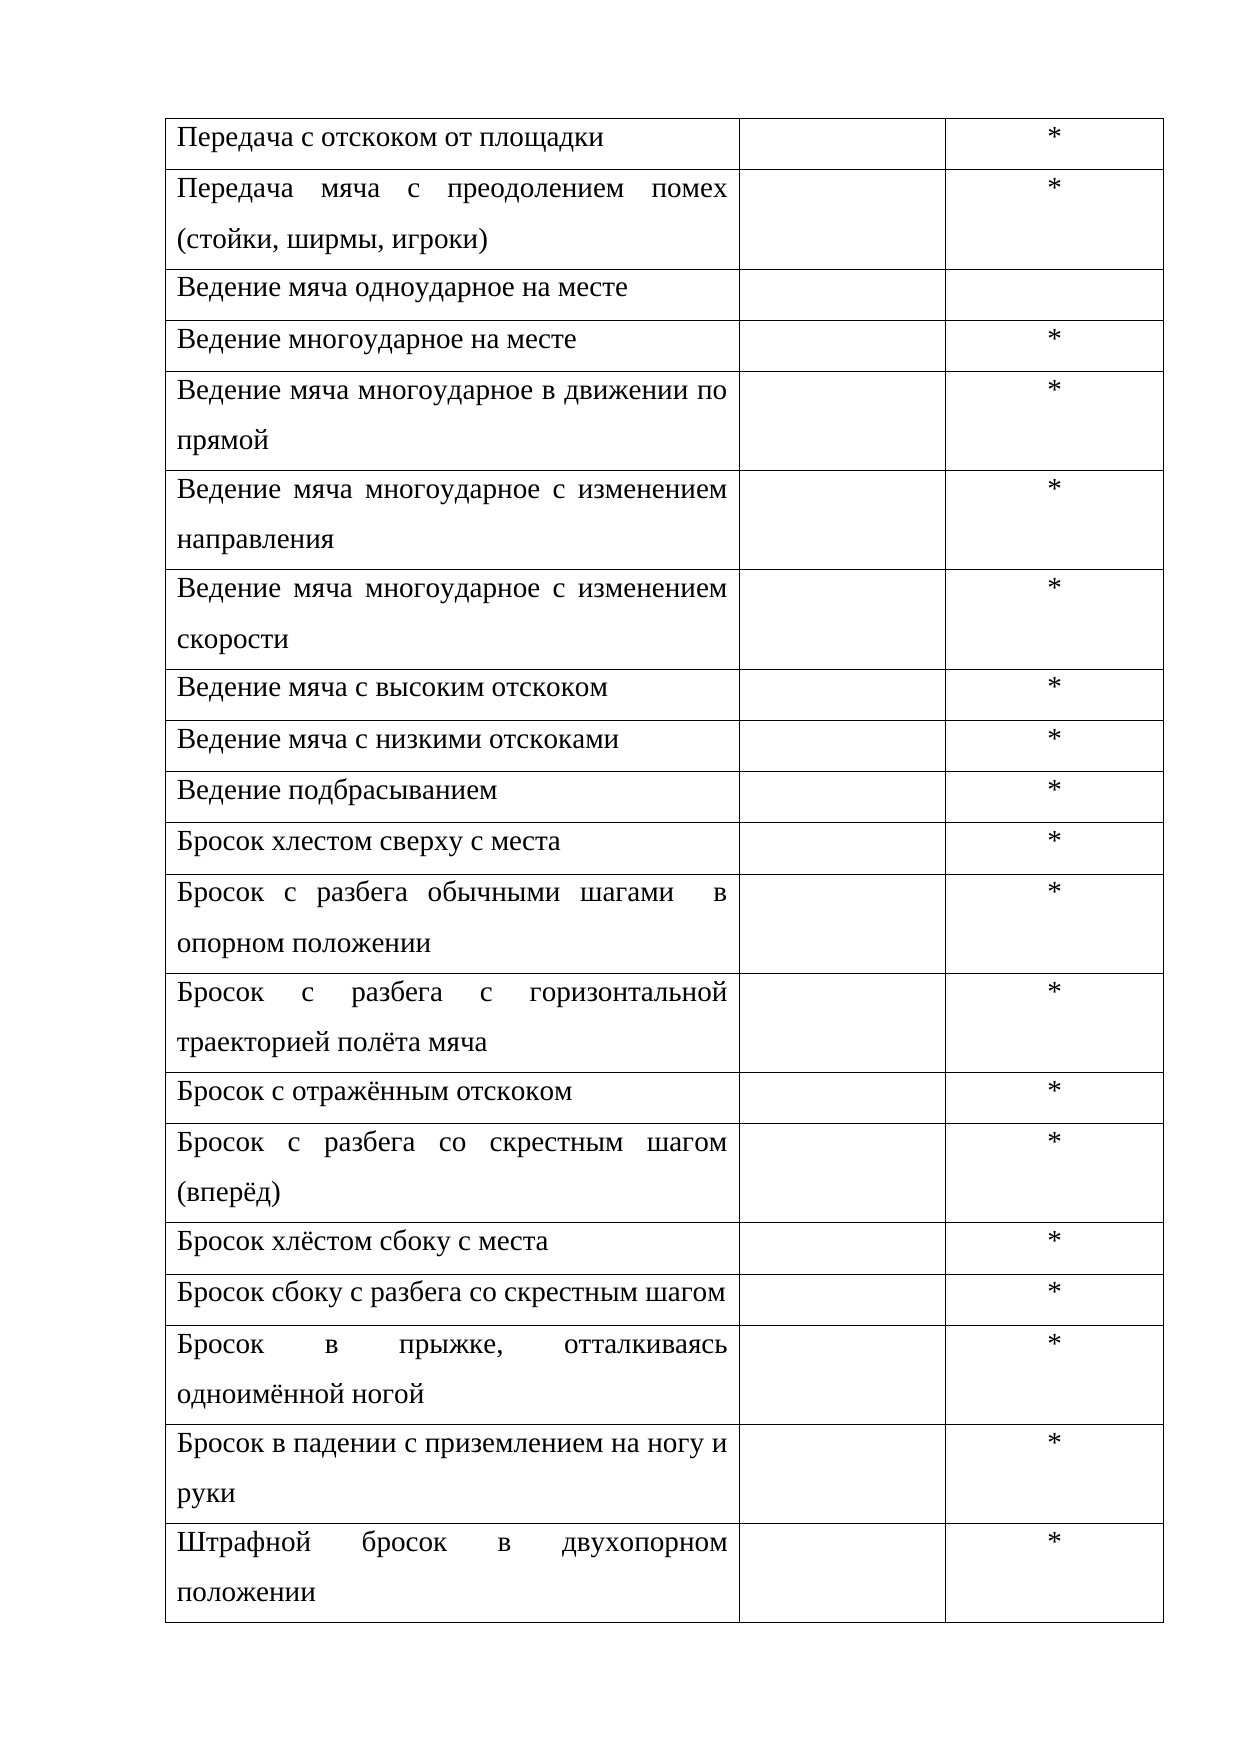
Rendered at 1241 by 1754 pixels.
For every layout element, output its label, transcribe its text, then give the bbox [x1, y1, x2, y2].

table_cell * [946, 170, 1163, 268]
table_cell Ведение мяча одноударное на месте [166, 270, 739, 320]
table_cell Бросок с разбега с горизонтальной траекторией полёта мяча [166, 974, 739, 1072]
table_cell Бросок в падении с приземлением на ногу и руки [166, 1425, 739, 1523]
table_cell * [946, 1326, 1163, 1424]
table_cell [740, 570, 945, 668]
table_cell * [946, 1223, 1163, 1273]
table_cell Ведение мяча с высоким отскоком [166, 670, 739, 720]
table_cell [946, 270, 1163, 320]
table_cell [740, 1223, 945, 1273]
table_cell [740, 875, 945, 973]
table_cell [740, 974, 945, 1072]
table_cell * [946, 119, 1163, 169]
table_cell * [946, 471, 1163, 569]
table_cell [740, 1326, 945, 1424]
table_cell [740, 372, 945, 470]
table_cell [740, 471, 945, 569]
table_cell [740, 1124, 945, 1222]
table_cell Ведение многоударное на месте [166, 321, 739, 371]
table_cell [740, 119, 945, 169]
table_cell Ведение мяча многоударное с изменением скорости [166, 570, 739, 668]
table_cell Бросок хлёстом сбоку с места [166, 1223, 739, 1273]
table_cell [740, 321, 945, 371]
table_cell Ведение мяча многоударное с изменением направления [166, 471, 739, 569]
table_cell [740, 823, 945, 873]
table_cell * [946, 1524, 1163, 1622]
table_cell [740, 1073, 945, 1123]
table_cell Ведение мяча с низкими отскоками [166, 721, 739, 771]
table_cell Передача с отскоком от площадки [166, 119, 739, 169]
table_cell Бросок с разбега обычными шагами в опорном положении [166, 875, 739, 973]
table_cell Бросок сбоку с разбега со скрестным шагом [166, 1275, 739, 1325]
table_cell * [946, 372, 1163, 470]
table_cell Ведение подбрасыванием [166, 772, 739, 822]
table_cell * [946, 772, 1163, 822]
table_cell * [946, 570, 1163, 668]
table_cell * [946, 875, 1163, 973]
table_cell [740, 170, 945, 268]
table_cell * [946, 321, 1163, 371]
table_cell * [946, 1275, 1163, 1325]
table_cell [740, 270, 945, 320]
table_cell * [946, 1425, 1163, 1523]
table_cell Бросок в прыжке, отталкиваясь одноимённой ногой [166, 1326, 739, 1424]
table_cell * [946, 823, 1163, 873]
table_cell Бросок с отражённым отскоком [166, 1073, 739, 1123]
table_cell * [946, 1073, 1163, 1123]
table_cell * [946, 974, 1163, 1072]
table_cell Бросок хлестом сверху с места [166, 823, 739, 873]
table_cell [740, 1425, 945, 1523]
table_cell Ведение мяча многоударное в движении по прямой [166, 372, 739, 470]
table_cell * [946, 670, 1163, 720]
table_cell * [946, 721, 1163, 771]
table_cell [740, 1275, 945, 1325]
table_cell [740, 1524, 945, 1622]
table_cell [740, 772, 945, 822]
table_cell [740, 721, 945, 771]
table_cell Передача мяча с преодолением помех (стойки, ширмы, игроки) [166, 170, 739, 268]
table_cell Штрафной бросок в двухопорном положении [166, 1524, 739, 1622]
table_cell [740, 670, 945, 720]
table_cell * [946, 1124, 1163, 1222]
table_cell Бросок с разбега со скрестным шагом (вперёд) [166, 1124, 739, 1222]
